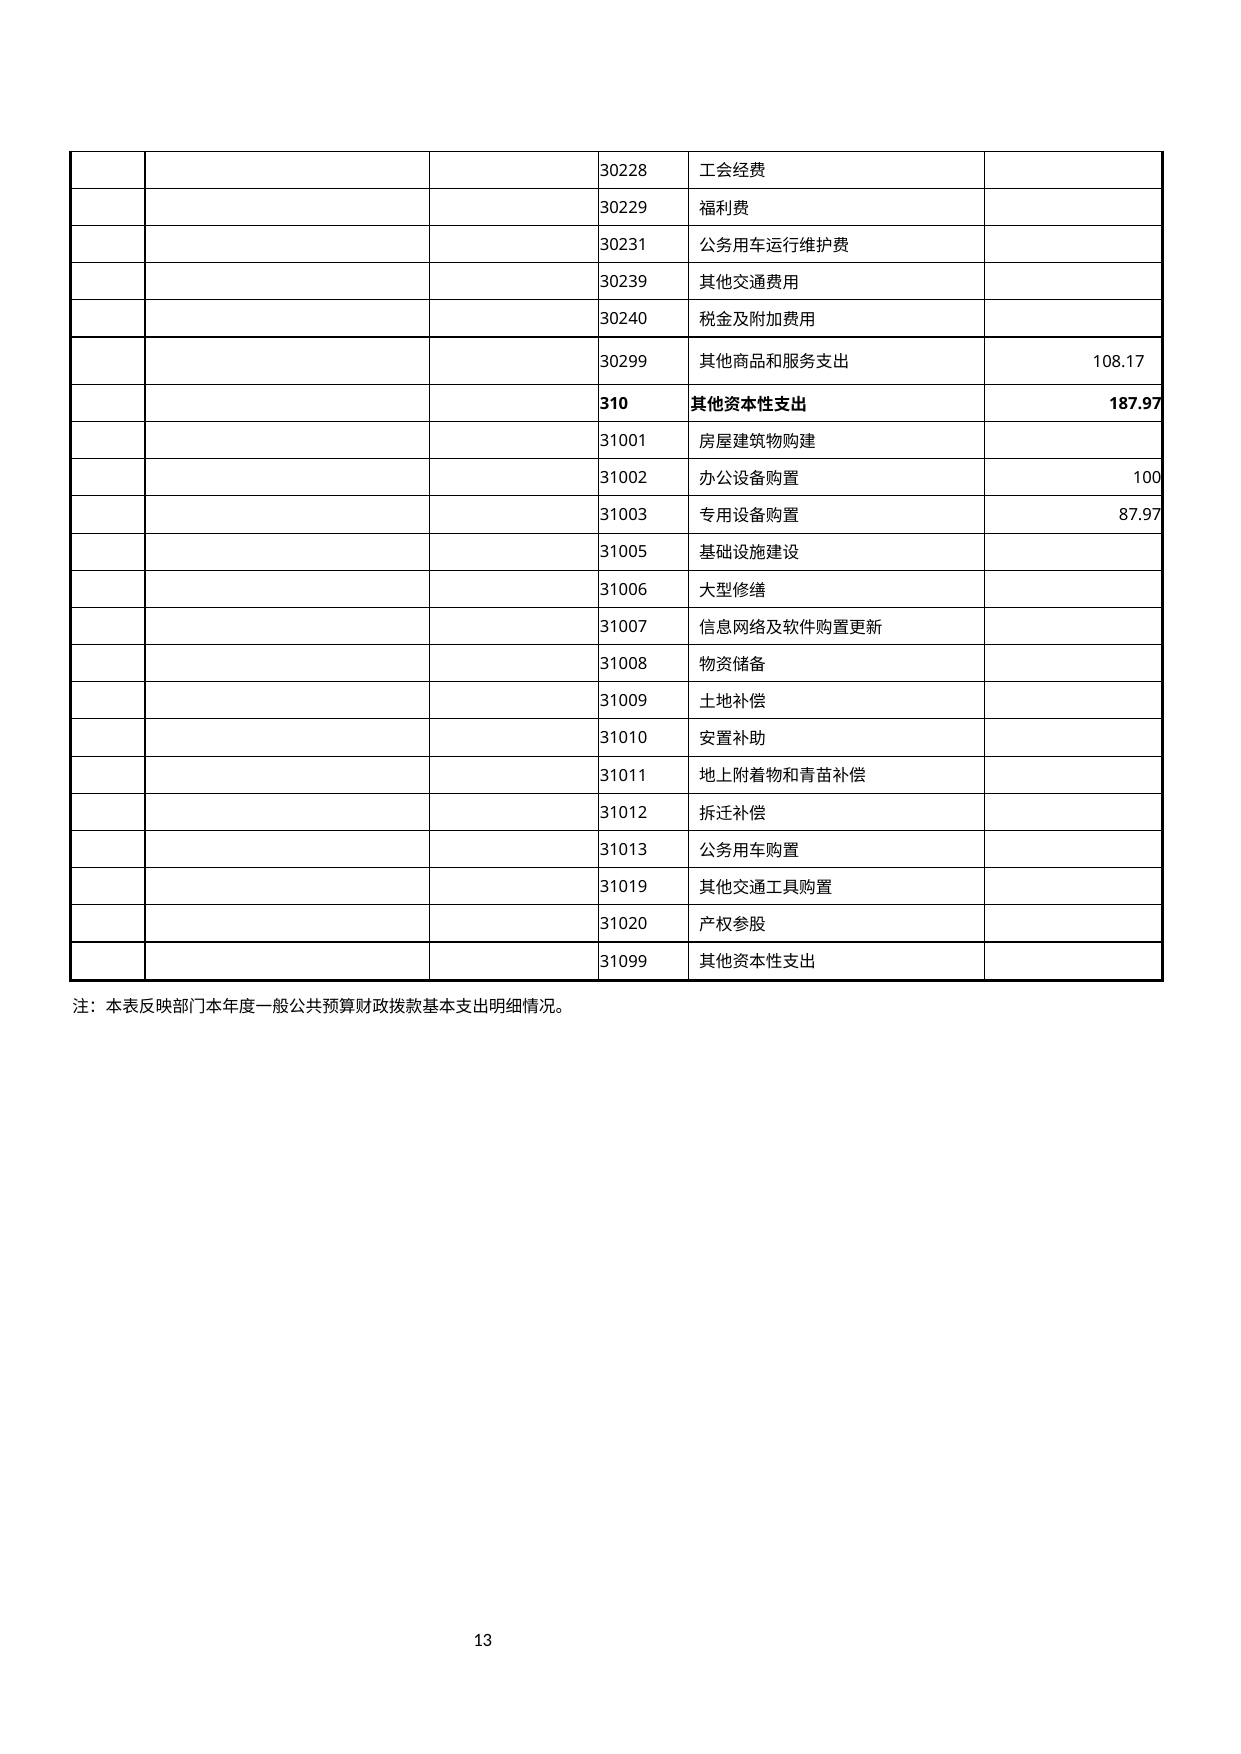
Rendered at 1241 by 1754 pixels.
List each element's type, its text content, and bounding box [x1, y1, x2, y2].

table_cell 福利费 [689, 189, 984, 225]
table_cell [146, 905, 429, 941]
table_cell 31009 [599, 682, 688, 718]
table_cell [985, 422, 1161, 458]
table_cell [72, 422, 144, 458]
table_cell 30299 [599, 338, 688, 384]
table_cell [985, 263, 1161, 299]
table_cell 31005 [599, 534, 688, 569]
table_cell 土地补偿 [689, 682, 984, 718]
table_cell [72, 152, 144, 188]
table_cell [985, 682, 1161, 718]
table_cell 其他资本性支出 [689, 385, 984, 421]
table_cell [430, 422, 598, 458]
table_cell [146, 757, 429, 793]
table_cell [72, 534, 144, 569]
table_cell [72, 831, 144, 867]
table_cell [430, 189, 598, 225]
table_cell 31012 [599, 794, 688, 830]
table_cell 工会经费 [689, 152, 984, 188]
table_cell [430, 534, 598, 569]
table_cell [146, 645, 429, 681]
table_cell [430, 571, 598, 607]
table_cell [72, 459, 144, 495]
table_cell [72, 794, 144, 830]
table_cell [985, 831, 1161, 867]
table_cell 地上附着物和青苗补偿 [689, 757, 984, 793]
table_cell 31001 [599, 422, 688, 458]
table_cell 30240 [599, 300, 688, 336]
table_cell [146, 943, 429, 979]
table_cell [985, 300, 1161, 336]
table_cell [985, 868, 1161, 904]
table_cell 108.17 [985, 338, 1161, 384]
table_cell [430, 757, 598, 793]
table_cell [985, 226, 1161, 262]
table_cell [146, 682, 429, 718]
table_cell [72, 905, 144, 941]
table_cell 注：本表反映部门本年度一般公共预算财政拨款基本支出明细情况。 [71, 982, 1163, 1028]
table_cell [146, 831, 429, 867]
table_cell [72, 189, 144, 225]
table_cell 31010 [599, 719, 688, 756]
table_cell [72, 682, 144, 718]
table_cell 310 [599, 385, 688, 421]
table_cell [72, 300, 144, 336]
table_cell [146, 496, 429, 532]
table_cell [430, 263, 598, 299]
table_cell 31007 [599, 608, 688, 644]
table_cell [72, 385, 144, 421]
table_cell [985, 905, 1161, 941]
table_cell 31002 [599, 459, 688, 495]
table_cell 187.97 [985, 385, 1161, 421]
table_cell 31013 [599, 831, 688, 867]
table_cell [146, 868, 429, 904]
table_cell [430, 794, 598, 830]
table_cell [430, 152, 598, 188]
table_cell [72, 338, 144, 384]
table_cell [72, 263, 144, 299]
table_cell [985, 571, 1161, 607]
table_cell [72, 943, 144, 979]
table_cell [430, 905, 598, 941]
table_cell [985, 645, 1161, 681]
table_cell [985, 534, 1161, 569]
table_cell [985, 943, 1161, 979]
table_cell [72, 608, 144, 644]
table_cell [985, 719, 1161, 756]
table_cell [72, 868, 144, 904]
table_cell [146, 608, 429, 644]
table_cell 物资储备 [689, 645, 984, 681]
table_cell [146, 794, 429, 830]
table_cell 30231 [599, 226, 688, 262]
table_cell [985, 757, 1161, 793]
table_cell 其他交通工具购置 [689, 868, 984, 904]
table_cell [146, 152, 429, 188]
table_cell [430, 459, 598, 495]
table_cell [146, 719, 429, 756]
table_cell 专用设备购置 [689, 496, 984, 532]
table_cell 87.97 [985, 496, 1161, 532]
table_cell [430, 943, 598, 979]
table_cell [430, 719, 598, 756]
table_cell [430, 868, 598, 904]
table_cell 公务用车运行维护费 [689, 226, 984, 262]
table_cell 基础设施建设 [689, 534, 984, 569]
table_cell 房屋建筑物购建 [689, 422, 984, 458]
table_cell [72, 571, 144, 607]
table_cell 31003 [599, 496, 688, 532]
table_cell 30229 [599, 189, 688, 225]
table_cell [72, 757, 144, 793]
table_cell [146, 338, 429, 384]
table_cell 31011 [599, 757, 688, 793]
table_cell 31099 [599, 943, 688, 979]
table_cell [72, 645, 144, 681]
table_cell 31008 [599, 645, 688, 681]
table_cell [430, 645, 598, 681]
table_cell 31019 [599, 868, 688, 904]
table_cell [72, 496, 144, 532]
table_cell 100 [985, 459, 1161, 495]
table_cell [146, 385, 429, 421]
table_cell 税金及附加费用 [689, 300, 984, 336]
table_cell [985, 794, 1161, 830]
table_cell [146, 263, 429, 299]
table_cell [72, 226, 144, 262]
table_cell [985, 608, 1161, 644]
table_cell [430, 338, 598, 384]
table_cell [146, 226, 429, 262]
table_cell 产权参股 [689, 905, 984, 941]
table_cell 公务用车购置 [689, 831, 984, 867]
table_cell [430, 831, 598, 867]
table_cell [430, 300, 598, 336]
table_cell [430, 226, 598, 262]
table_cell 31020 [599, 905, 688, 941]
table_cell 拆迁补偿 [689, 794, 984, 830]
table_cell [430, 496, 598, 532]
table_cell 其他商品和服务支出 [689, 338, 984, 384]
table_cell [146, 189, 429, 225]
table_cell 其他资本性支出 [689, 943, 984, 979]
table_cell [146, 534, 429, 569]
table_cell [72, 719, 144, 756]
table_cell 大型修缮 [689, 571, 984, 607]
table_cell [146, 571, 429, 607]
table_cell 信息网络及软件购置更新 [689, 608, 984, 644]
table_cell [430, 385, 598, 421]
table_cell [146, 422, 429, 458]
table_cell [430, 608, 598, 644]
table_cell [146, 300, 429, 336]
table_cell [430, 682, 598, 718]
table_cell 办公设备购置 [689, 459, 984, 495]
table_cell 30239 [599, 263, 688, 299]
table_cell 安置补助 [689, 719, 984, 756]
table_cell 其他交通费用 [689, 263, 984, 299]
table_cell [146, 459, 429, 495]
table_cell [985, 152, 1161, 188]
table_cell [985, 189, 1161, 225]
table_cell 30228 [599, 152, 688, 188]
table_cell 31006 [599, 571, 688, 607]
